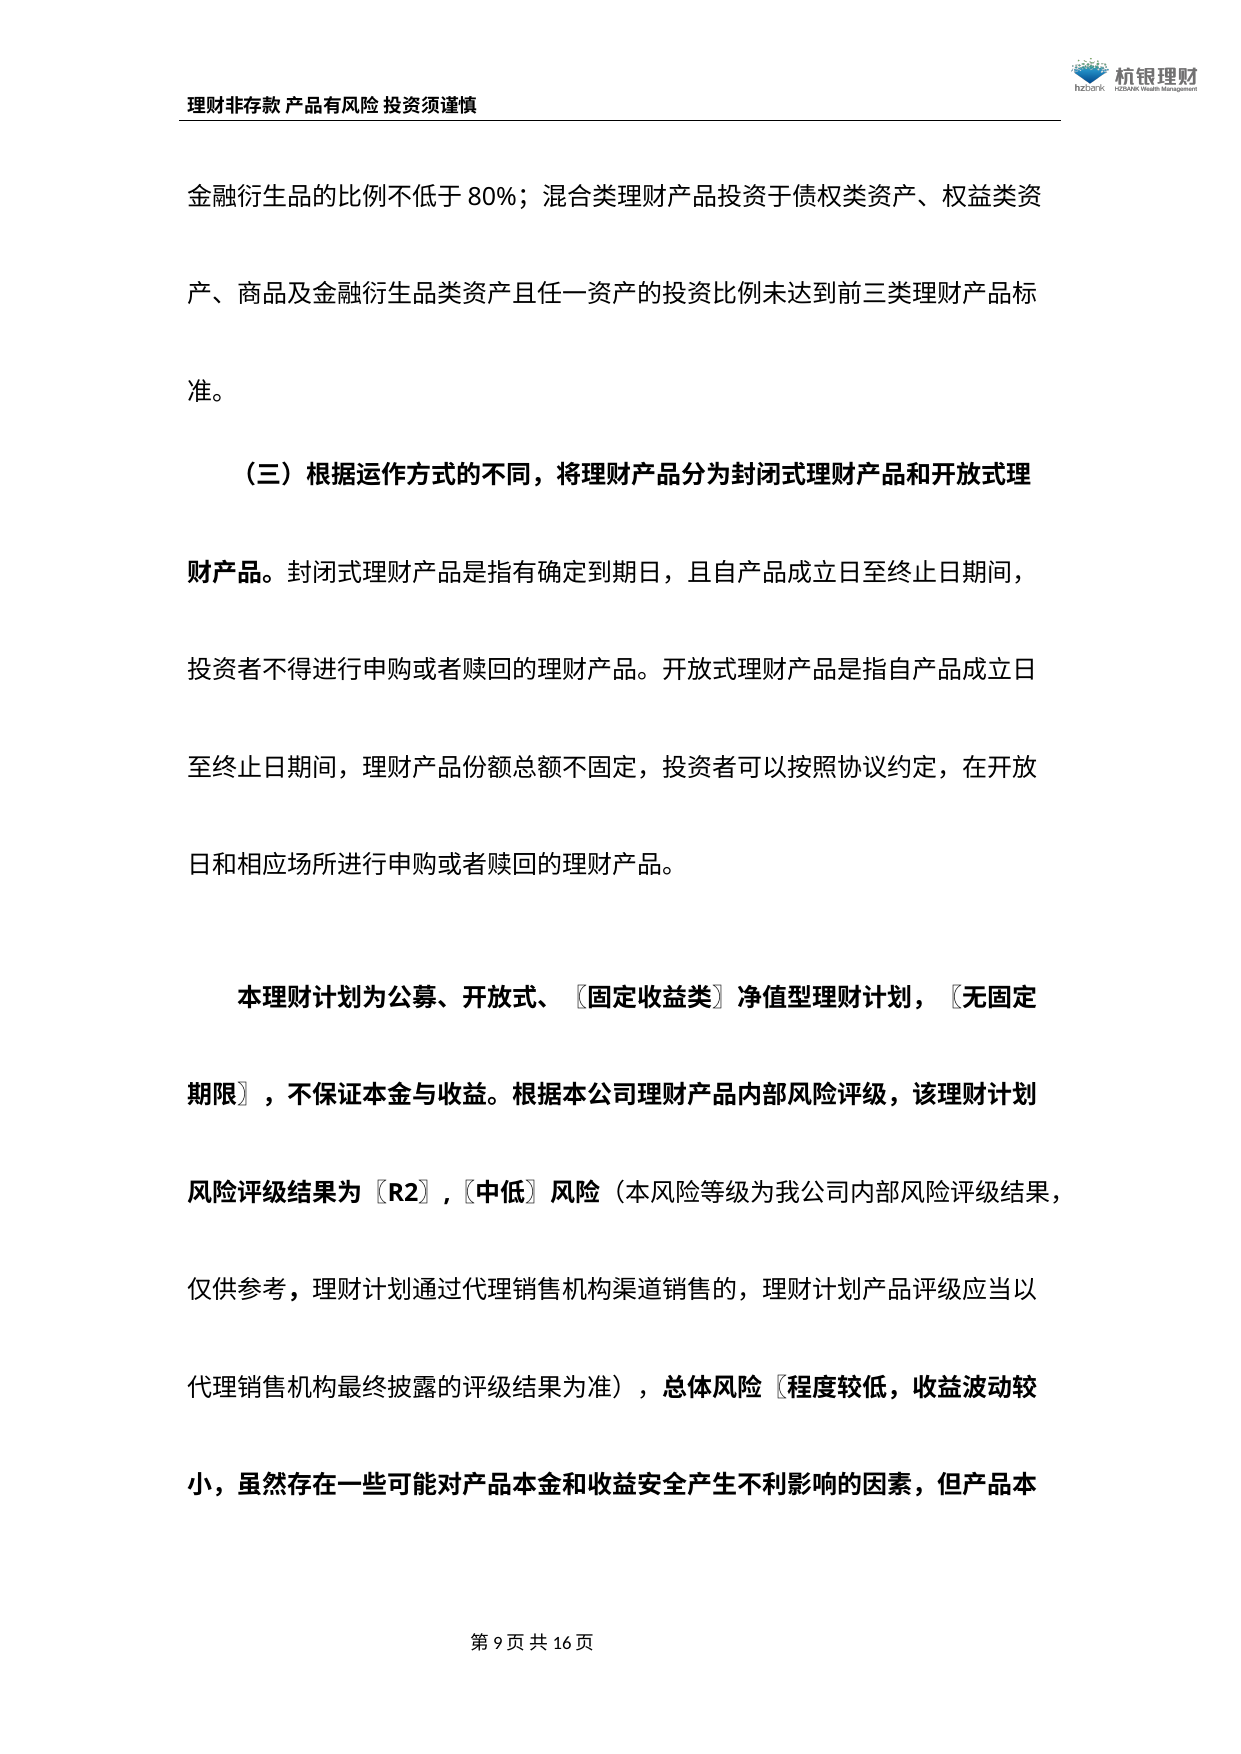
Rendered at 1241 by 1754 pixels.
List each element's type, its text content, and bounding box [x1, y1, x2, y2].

list 根据运作方式的不同，将理财产品分为封闭式理财产品和开放式理财产品。封闭式理财产品是指有确定到期日，且自产品成立日至终止日期间，投资者不得进行申购或者赎回的理财产品。开放式理财产品是指自产品成立日至终止日期间，理财产品份额总额不固定，投资者可以按照协议约定，在开放日和相应场所进行申购或者赎回的理财产品。 [187, 440, 1053, 895]
picture [1027, 0, 1240, 151]
